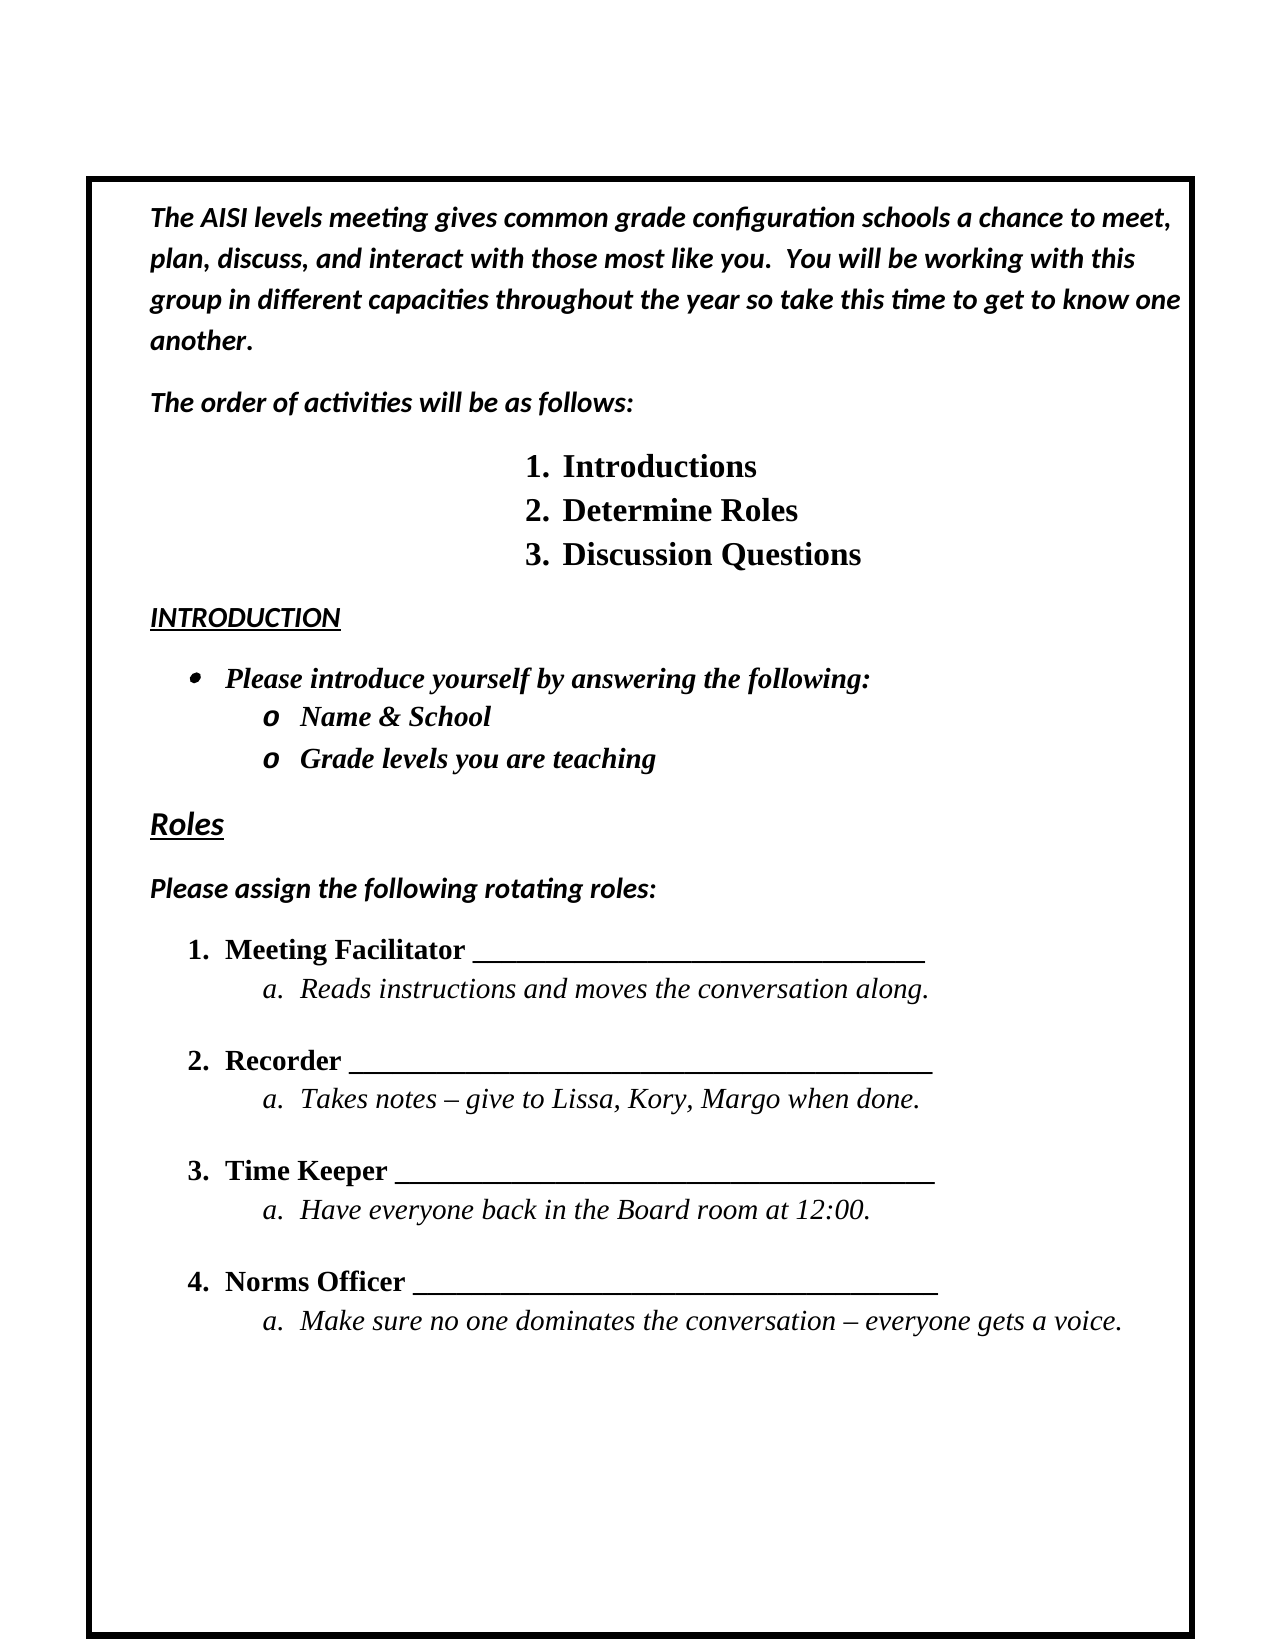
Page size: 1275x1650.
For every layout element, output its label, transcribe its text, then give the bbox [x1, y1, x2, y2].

list Time Keeper _____________________________________ [187, 1153, 1200, 1187]
list Takes notes – give to Lissa, Kory, Margo when done. [262, 1081, 1200, 1115]
list Discussion Questions [525, 534, 1200, 572]
text Roles [150, 803, 1200, 844]
text The order of activities will be as follows: [150, 384, 1200, 420]
list Reads instructions and moves the conversation along. [262, 971, 1200, 1004]
list Meeting Facilitator _______________________________ [187, 932, 1200, 966]
list Have everyone back in the Board room at 12:00. [262, 1192, 1200, 1226]
list Determine Roles [525, 490, 1200, 528]
list Norms Officer ____________________________________ [187, 1264, 1200, 1298]
list Please introduce yourself by answering the following: [187, 661, 1200, 694]
list Recorder ________________________________________ [187, 1043, 1200, 1076]
list Make sure no one dominates the conversation – everyone gets a voice. [262, 1303, 1200, 1336]
text INTRODUCTION [150, 599, 1200, 634]
text Please assign the following rotating roles: [150, 871, 1200, 906]
list Grade levels you are teaching [262, 741, 1200, 777]
text The AISI levels meeting gives common grade configuration schools a chance to meet, plan, discuss, and interact with those most like you. You will be working with this group in different capacities throughout the year so take this time to get to know one another. [150, 199, 1200, 358]
list Introductions [525, 446, 1200, 484]
list Name & School [262, 699, 1200, 735]
